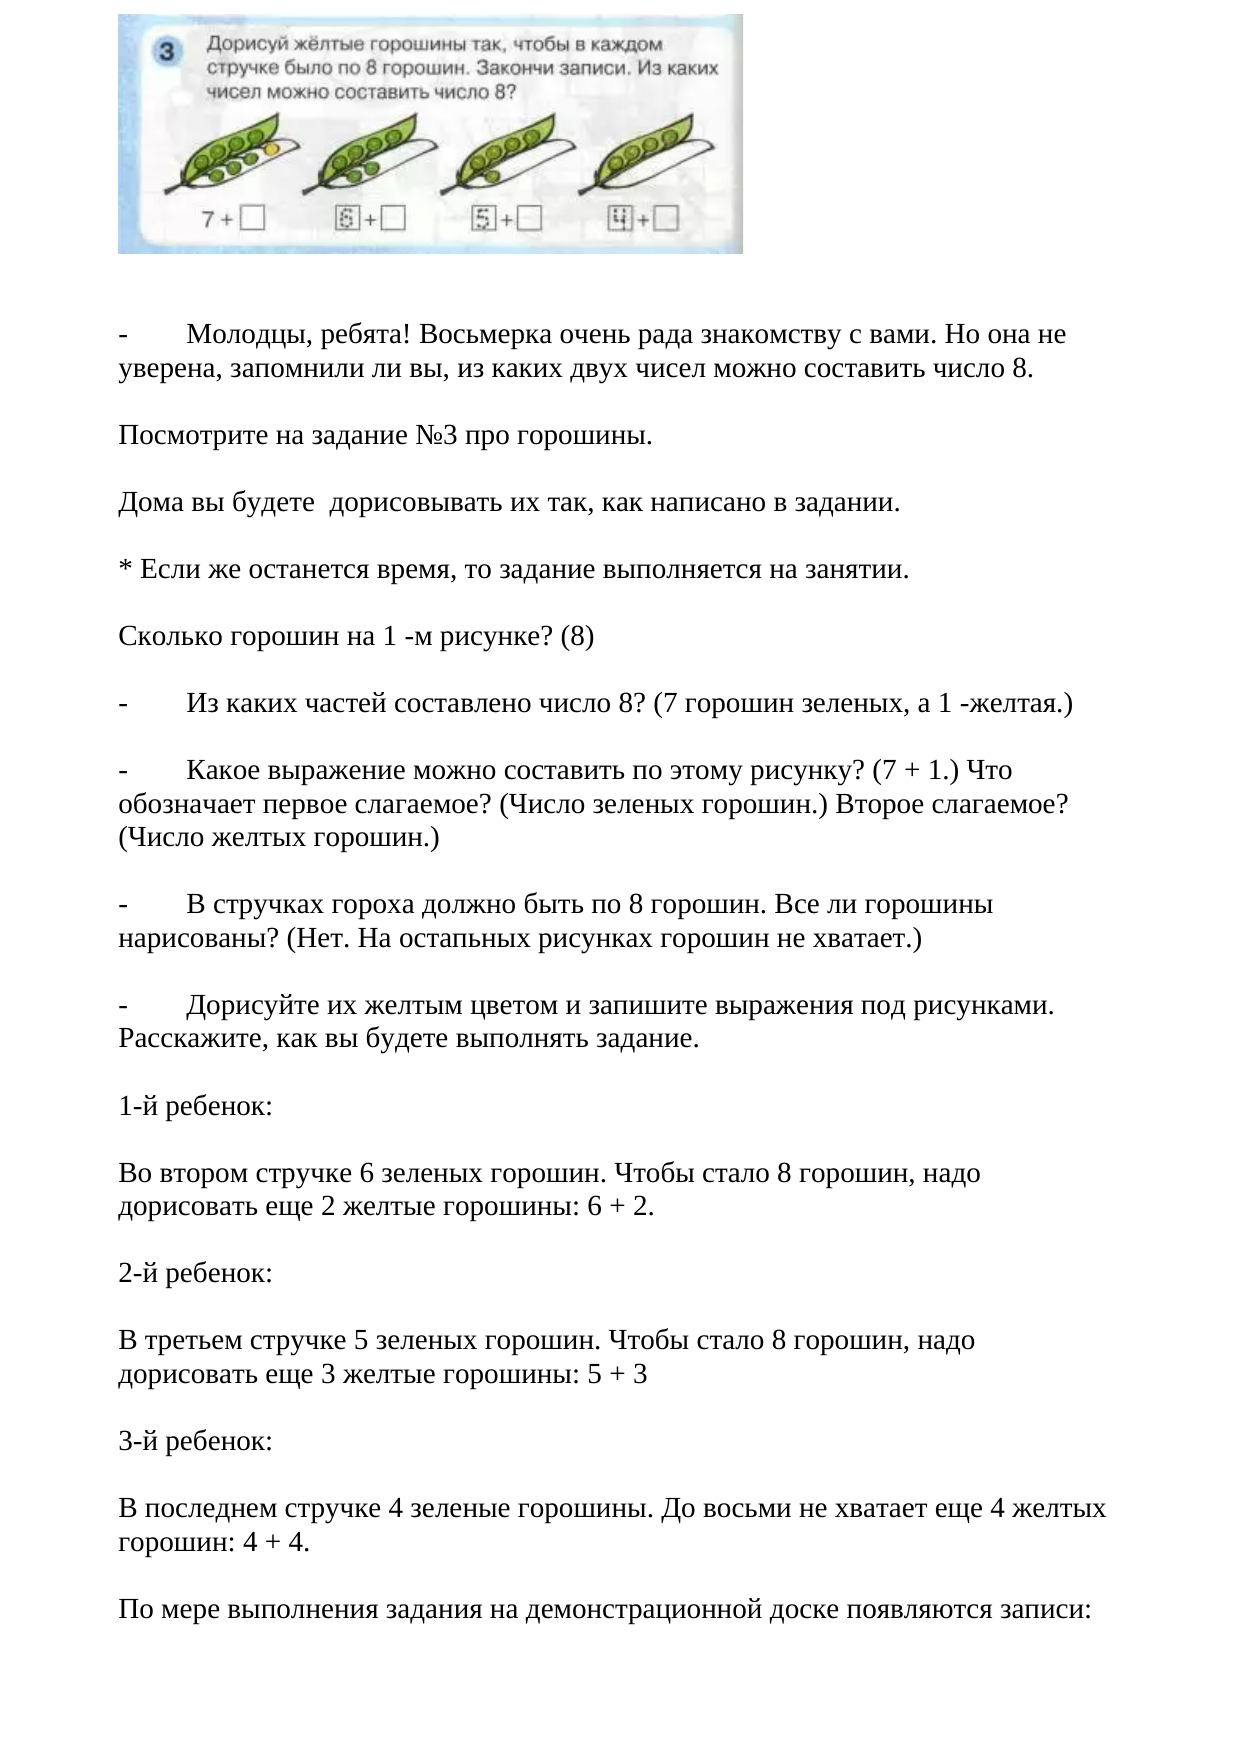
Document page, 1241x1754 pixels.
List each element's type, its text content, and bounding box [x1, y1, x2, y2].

text * Если же останется время, то задание выполняется на занятии. [118, 551, 1107, 584]
text - Молодцы, ребята! Восьмерка очень рада знакомству с вами. Но она не уверена, запомнили ли вы, из каких двух чисел можно составить число 8. [118, 316, 1107, 383]
text Сколько горошин на 1 -м рисунке? (8) [118, 618, 1107, 652]
text - Какое выражение можно составить по этому рисунку? (7 + 1.) Что обозначает первое слагаемое? (Число зеленых горошин.) Второе слагаемое? (Число желтых горошин.) [118, 752, 1107, 853]
text - Дорисуйте их желтым цветом и запишите выражения под рисунками. Расскажите, как вы будете выполнять задание. [118, 987, 1107, 1054]
text В последнем стручке 4 зеленые горошины. До восьми не хватает еще 4 желтых горошин: 4 + 4. [118, 1490, 1107, 1557]
text Посмотрите на задание №3 про горошины. [118, 417, 1107, 450]
picture [118, 14, 744, 254]
text - В стручках гороха должно быть по 8 горошин. Все ли горошины нарисованы? (Нет. На остапьных рисунках горошин не хватает.) [118, 886, 1107, 953]
text - Из каких частей составлено число 8? (7 горошин зеленых, а 1 -желтая.) [118, 685, 1107, 719]
text 3-й ребенок: [118, 1423, 1107, 1457]
text 1-й ребенок: [118, 1088, 1107, 1121]
text Во втором стручке 6 зеленых горошин. Чтобы стало 8 горошин, надо дорисовать еще 2 желтые горошины: 6 + 2. [118, 1155, 1107, 1222]
text 2-й ребенок: [118, 1255, 1107, 1289]
text Дома вы будете дорисовывать их так, как написано в задании. [118, 484, 1107, 517]
text В третьем стручке 5 зеленых горошин. Чтобы стало 8 горошин, надо дорисовать еще 3 желтые горошины: 5 + 3 [118, 1322, 1107, 1389]
text По мере выполнения задания на демонстрационной доске появляются записи: [118, 1591, 1107, 1624]
